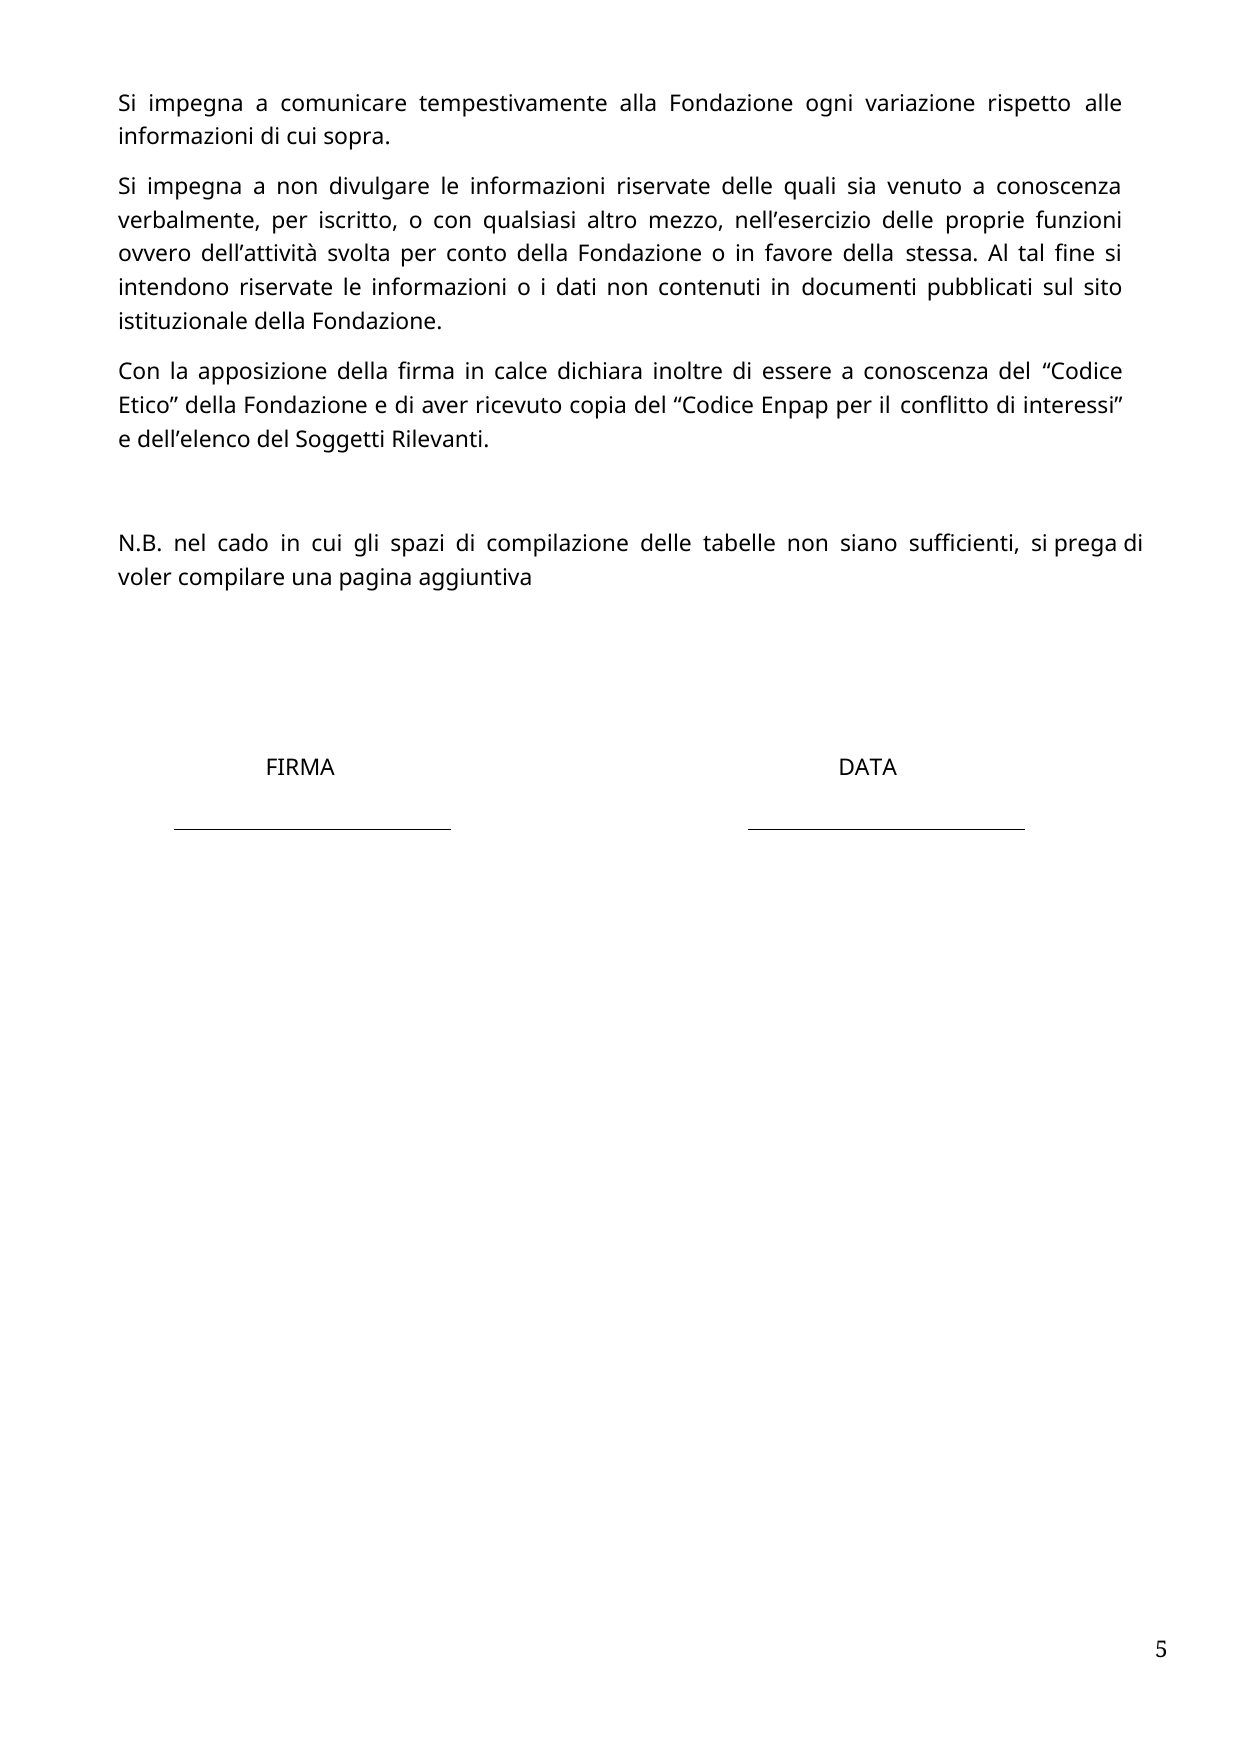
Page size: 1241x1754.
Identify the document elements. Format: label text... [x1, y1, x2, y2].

text Si impegna a comunicare tempestivamente alla Fondazione ogni variazione rispetto alle informazioni di cui sopra. [118, 87, 1122, 151]
text Con la apposizione della firma in calce dichiara inoltre di essere a conoscenza del “Codice Etico” della Fondazione e di aver ricevuto copia del “Codice Enpap per il conflitto di interessi” e dell’elenco del Soggetti Rilevanti. [118, 355, 1123, 454]
text Si impegna a non divulgare le informazioni riservate delle quali sia venuto a conoscenza verbalmente, per iscritto, o con qualsiasi altro mezzo, nell’esercizio delle proprie funzioni ovvero dell’attività svolta per conto della Fondazione o in favore della stessa. Al tal fine si intendono riservate le informazioni o i dati non contenuti in documenti pubblicati sul sito istituzionale della Fondazione. [118, 170, 1122, 336]
text FIRMA DATA [265, 751, 1148, 782]
text N.B. nel cado in cui gli spazi di compilazione delle tabelle non siano sufficienti, si prega di voler compilare una pagina aggiuntiva [118, 527, 1148, 592]
